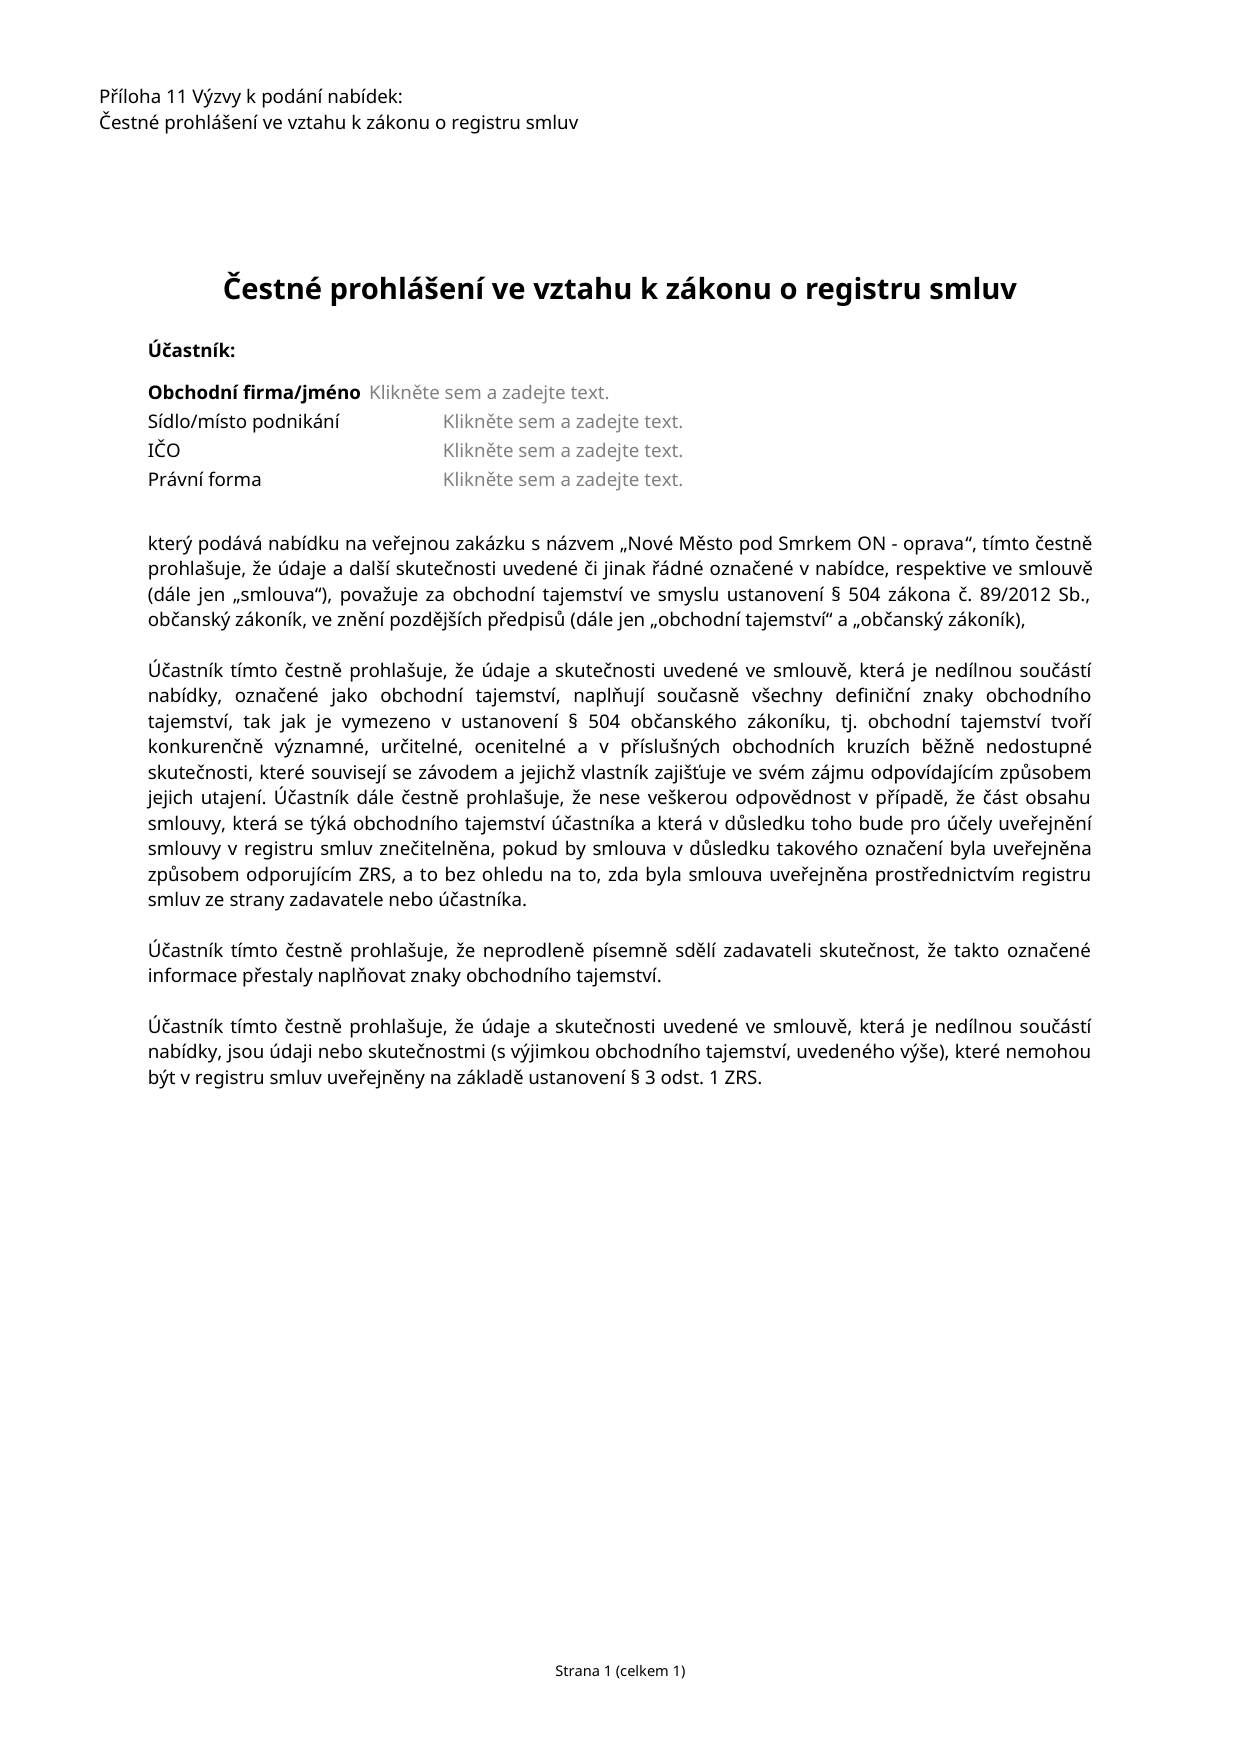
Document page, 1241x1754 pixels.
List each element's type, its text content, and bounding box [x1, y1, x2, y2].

text který podává nabídku na veřejnou zakázku s názvem „Nové Město pod Smrkem ON - oprava“, tímto čestně prohlašuje, že údaje a další skutečnosti uvedené či jinak řádné označené v nabídce, respektive ve smlouvě (dále jen „smlouva“), považuje za obchodní tajemství ve smyslu ustanovení § 504 zákona č. 89/2012 Sb., občanský zákoník, ve znění pozdějších předpisů (dále jen „obchodní tajemství“ a „občanský zákoník), [148, 530, 1093, 632]
text Účastník tímto čestně prohlašuje, že údaje a skutečnosti uvedené ve smlouvě, která je nedílnou součástí nabídky, jsou údaji nebo skutečnostmi (s výjimkou obchodního tajemství, uvedeného výše), které nemohou být v registru smluv uveřejněny na základě ustanovení § 3 odst. 1 ZRS. [148, 1013, 1093, 1090]
text Účastník tímto čestně prohlašuje, že údaje a skutečnosti uvedené ve smlouvě, která je nedílnou součástí nabídky, označené jako obchodní tajemství, naplňují současně všechny definiční znaky obchodního tajemství, tak jak je vymezeno v ustanovení § 504 občanského zákoníku, tj. obchodní tajemství tvoří konkurenčně významné, určitelné, ocenitelné a v příslušných obchodních kruzích běžně nedostupné skutečnosti, které souvisejí se závodem a jejichž vlastník zajišťuje ve svém zájmu odpovídajícím způsobem jejich utajení. Účastník dále čestně prohlašuje, že nese veškerou odpovědnost v případě, že část obsahu smlouvy, která se týká obchodního tajemství účastníka a která v důsledku toho bude pro účely uveřejnění smlouvy v registru smluv znečitelněna, pokud by smlouva v důsledku takového označení byla uveřejněna způsobem odporujícím ZRS, a to bez ohledu na to, zda byla smlouva uveřejněna prostřednictvím registru smluv ze strany zadavatele nebo účastníka. [148, 657, 1093, 912]
text Právní forma [148, 463, 1093, 492]
text Účastník tímto čestně prohlašuje, že neprodleně písemně sdělí zadavateli skutečnost, že takto označené informace přestaly naplňovat znaky obchodního tajemství. [148, 937, 1093, 988]
text IČO [148, 434, 1093, 463]
title Čestné prohlášení ve vztahu k zákonu o registru smluv [148, 268, 1093, 308]
text Sídlo/místo podnikání [148, 405, 1093, 434]
text Účastník: [148, 333, 1093, 364]
text Obchodní firma/jméno [148, 376, 1093, 405]
